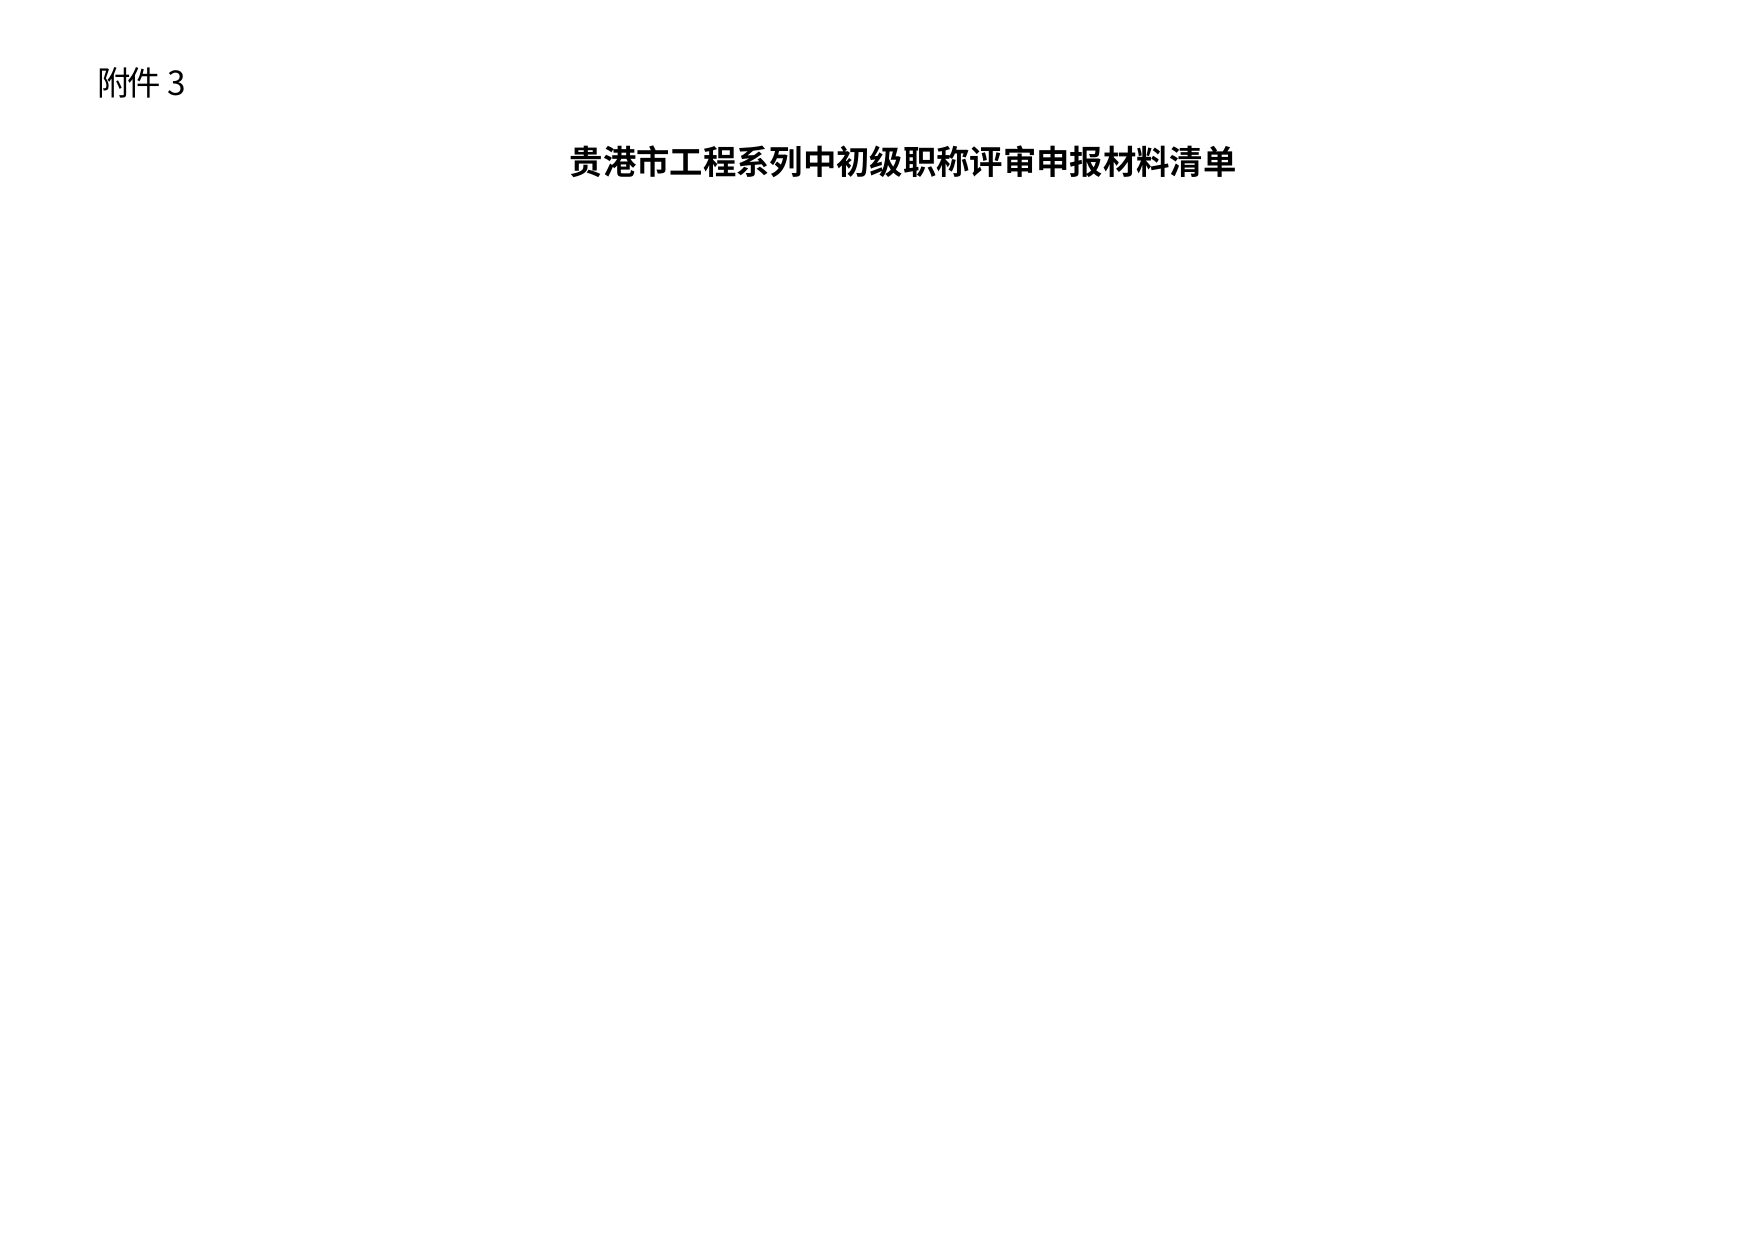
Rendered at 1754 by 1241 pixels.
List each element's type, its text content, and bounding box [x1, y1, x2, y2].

text 贵港市工程系列中初级职称评审申报材料清单 [268, 136, 1725, 184]
title 附件3 [97, 57, 242, 105]
